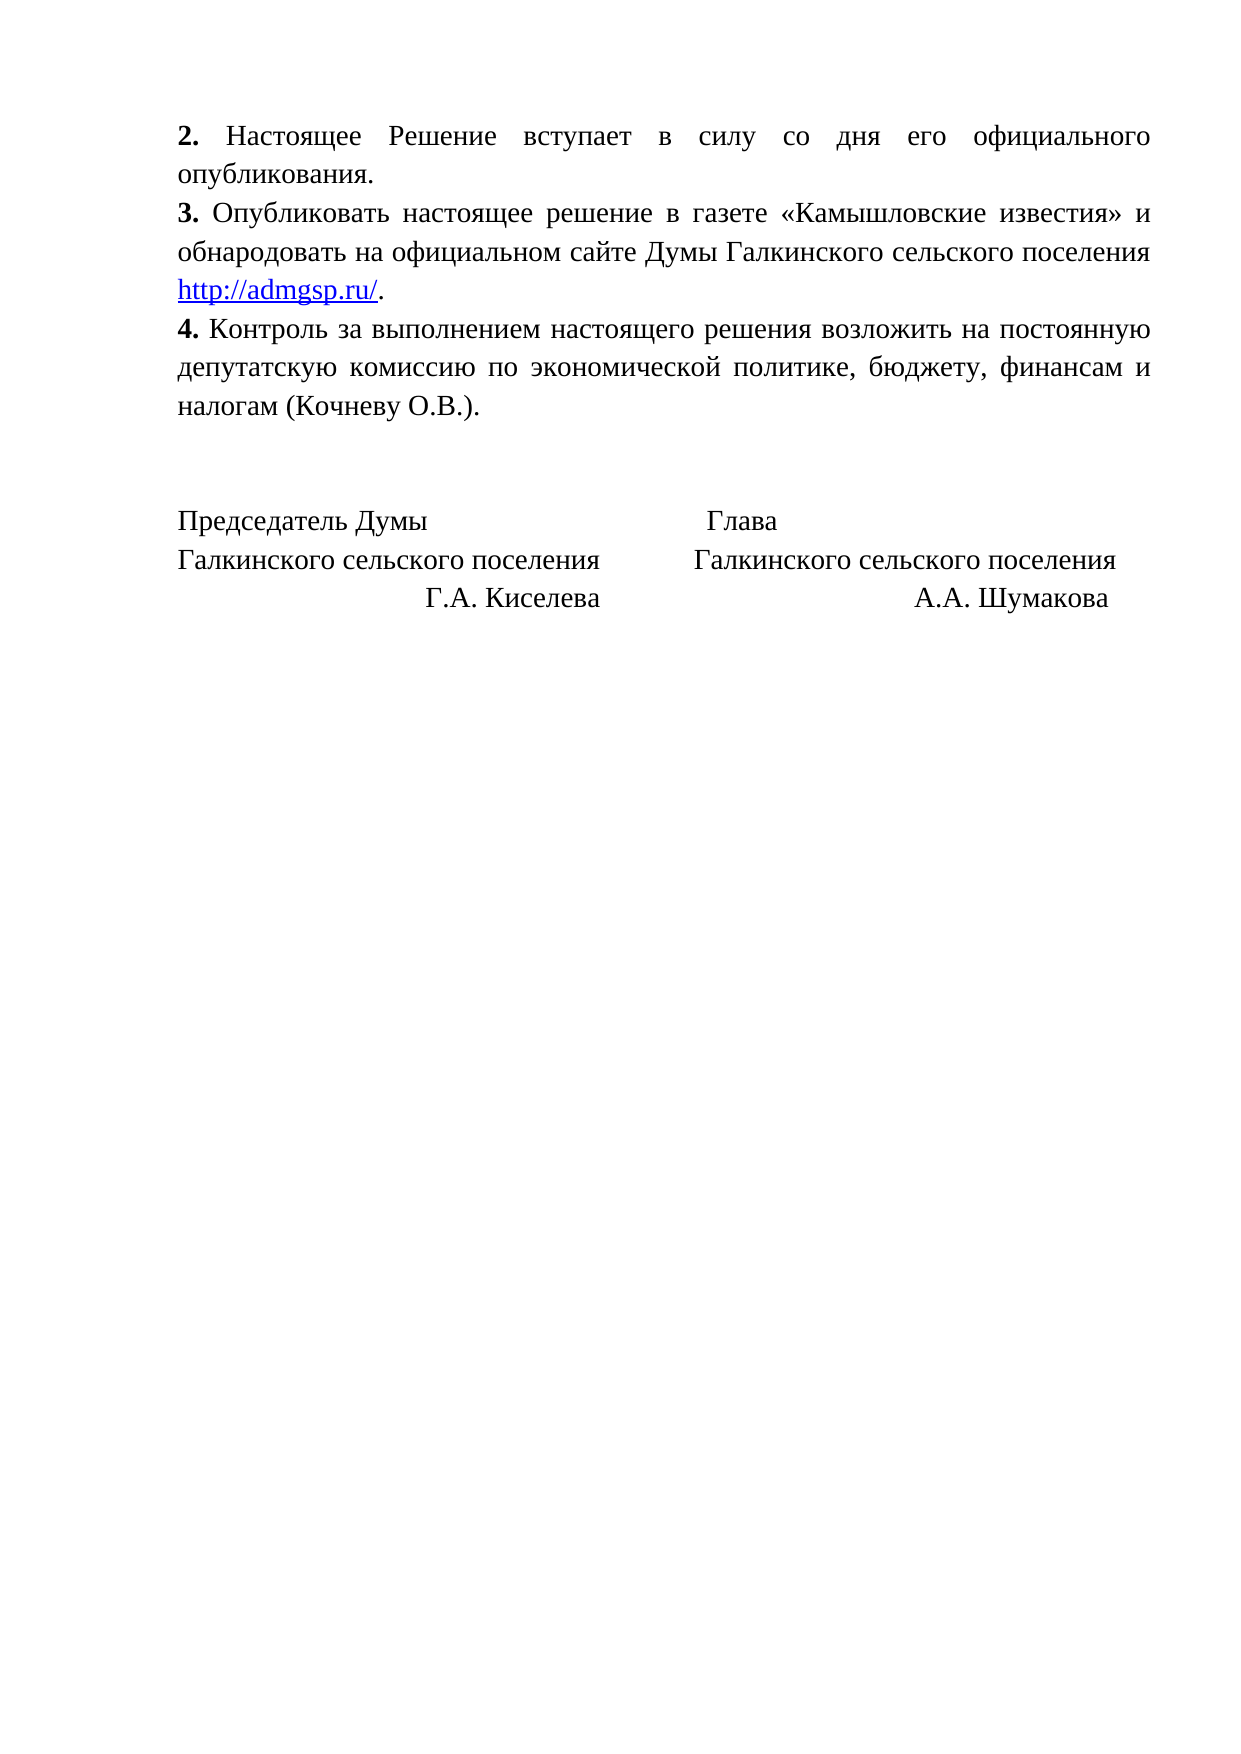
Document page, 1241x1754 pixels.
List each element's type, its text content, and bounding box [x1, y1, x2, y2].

text Г.А. Киселева А.А. Шумакова [177, 581, 1152, 614]
text 2. Настоящее Решение вступает в силу со дня его официального опубликования. [177, 118, 1152, 190]
text Галкинского сельского поселения Галкинского сельского поселения [177, 542, 1152, 576]
text 3. Опубликовать настоящее решение в газете «Камышловские известия» и обнародовать на официальном сайте Думы Галкинского сельского поселения http://admgsp.ru/. [177, 195, 1152, 306]
text Председатель Думы Глава [177, 503, 1152, 537]
text 4. Контроль за выполнением настоящего решения возложить на постоянную депутатскую комиссию по экономической политике, бюджету, финансам и налогам (Кочневу О.В.). [177, 311, 1152, 421]
